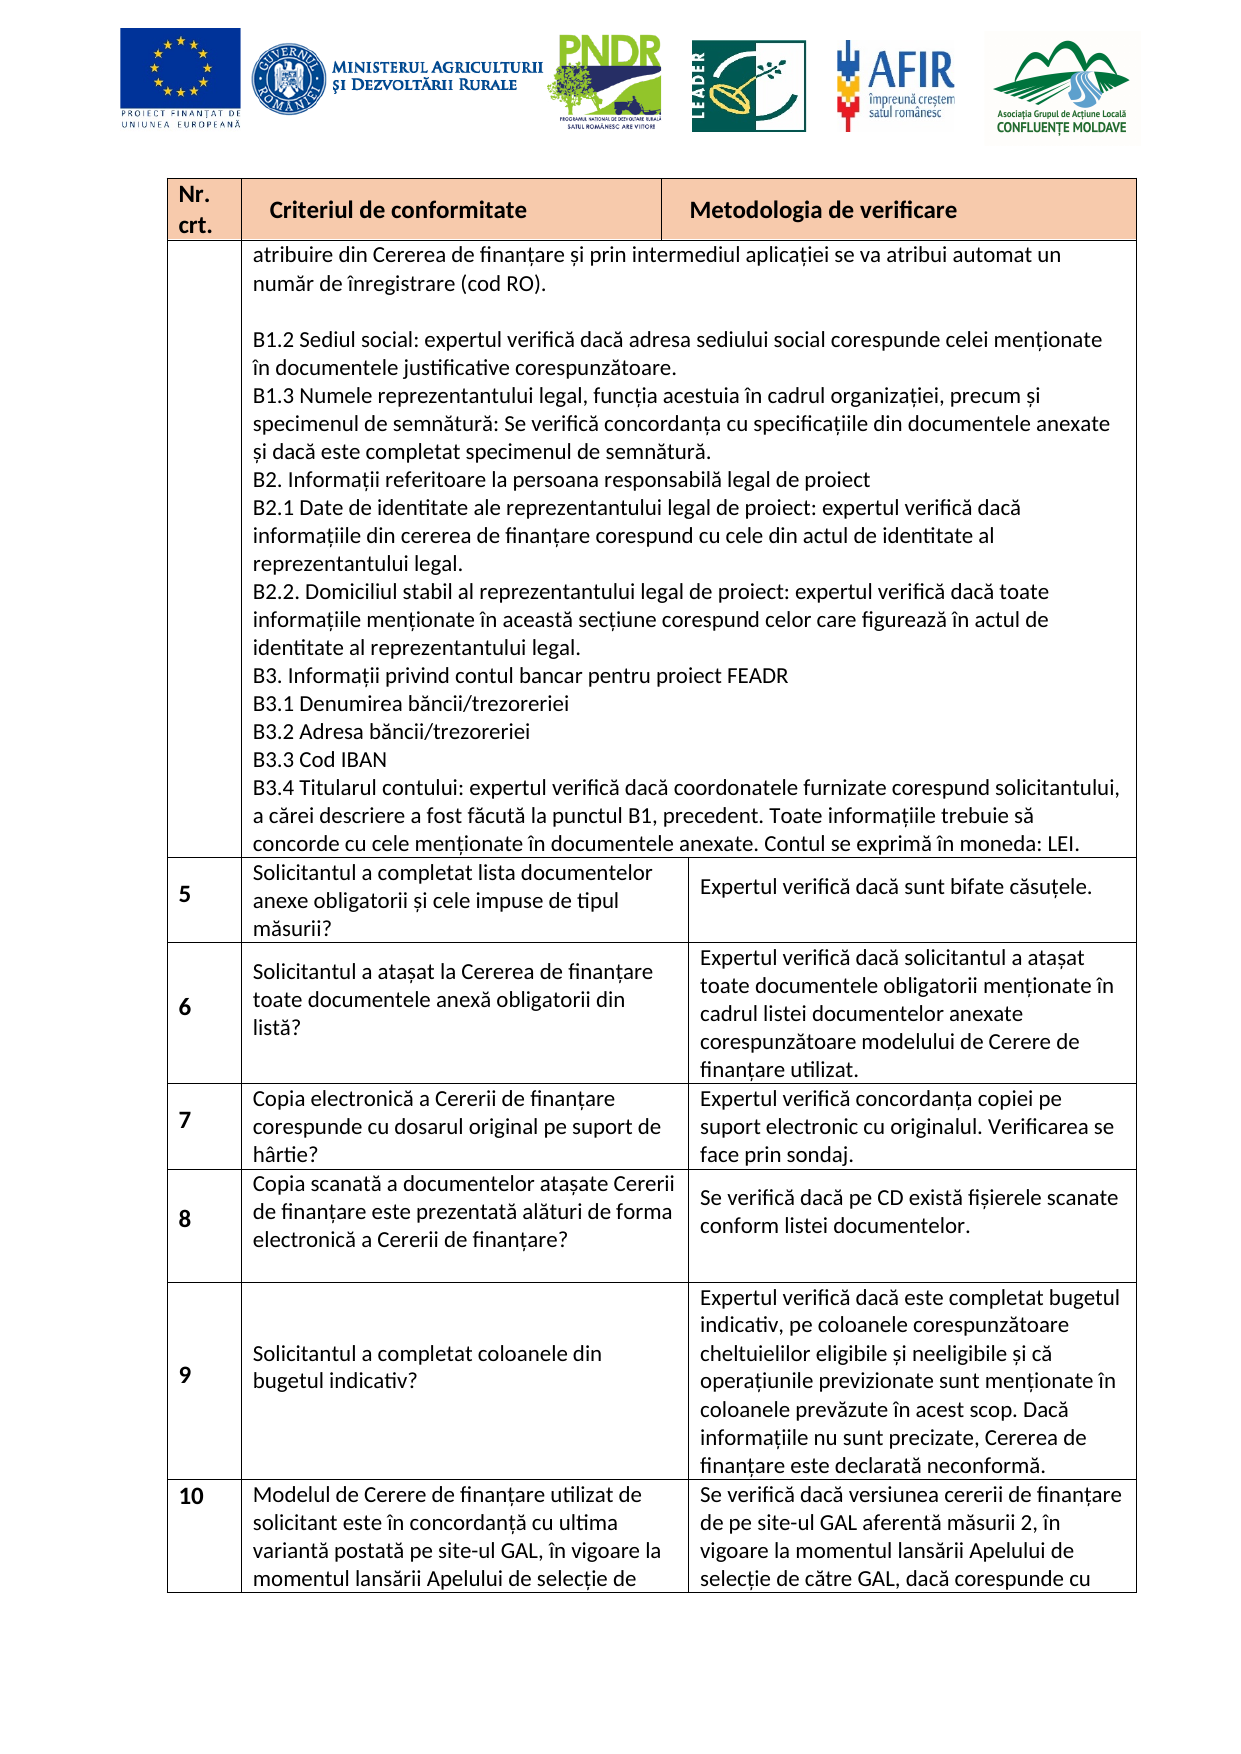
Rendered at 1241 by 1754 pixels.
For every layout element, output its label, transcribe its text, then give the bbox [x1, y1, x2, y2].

table_cell 6 [168, 943, 241, 1083]
table_cell Expertul verifică dacă este completat bugetul indicativ, pe coloanele corespunzătoare cheltuielilor eligibile și neeligibile și că operațiunile previzionate sunt menționate în coloanele prevăzute în acest scop. Dacă informațiile nu sunt precizate, Cererea de finanțare este declarată neconformă. [689, 1283, 1136, 1479]
table_cell Expertul verifică dacă solicitantul a atașat toate documentele obligatorii menționate în cadrul listei documentelor anexate corespunzătoare modelului de Cerere de finanțare utilizat. [689, 943, 1136, 1083]
table_header [662, 179, 1136, 239]
picture [837, 40, 955, 132]
table_header Nr. crt. [168, 179, 241, 239]
picture [984, 31, 1141, 146]
table_cell 7 [168, 1084, 241, 1168]
table_cell Expertul verifică concordanța copiei pe suport electronic cu originalul. Verificarea se face prin sondaj. [689, 1084, 1136, 1168]
table_cell 5 [168, 858, 241, 942]
table_cell Expertul verifică dacă sunt bifate căsuțele. [689, 858, 1136, 942]
table_cell Solicitantul a completat coloanele din bugetul indicativ? [242, 1283, 688, 1479]
table_cell Solicitantul a completat lista documentelor anexe obligatorii și cele impuse de tipul măsurii? [242, 858, 688, 942]
picture [120, 28, 662, 132]
picture [692, 40, 807, 132]
table_cell 10 [168, 1480, 241, 1592]
table_cell Copia scanată a documentelor atașate Cererii de finanțare este prezentată alături de forma electronică a Cererii de finanțare? [242, 1170, 688, 1282]
table_cell 9 [168, 1283, 241, 1479]
table_cell [168, 241, 241, 857]
table_cell 8 [168, 1170, 241, 1282]
table_header [242, 179, 661, 239]
table_cell Copia electronică a Cererii de finanțare corespunde cu dosarul original pe suport de hârtie? [242, 1084, 688, 1168]
table_cell Solicitantul a atașat la Cererea de finanțare toate documentele anexă obligatorii din listă? [242, 943, 688, 1083]
table_cell Se verifică dacă pe CD există fișierele scanate conform listei documentelor. [689, 1170, 1136, 1282]
